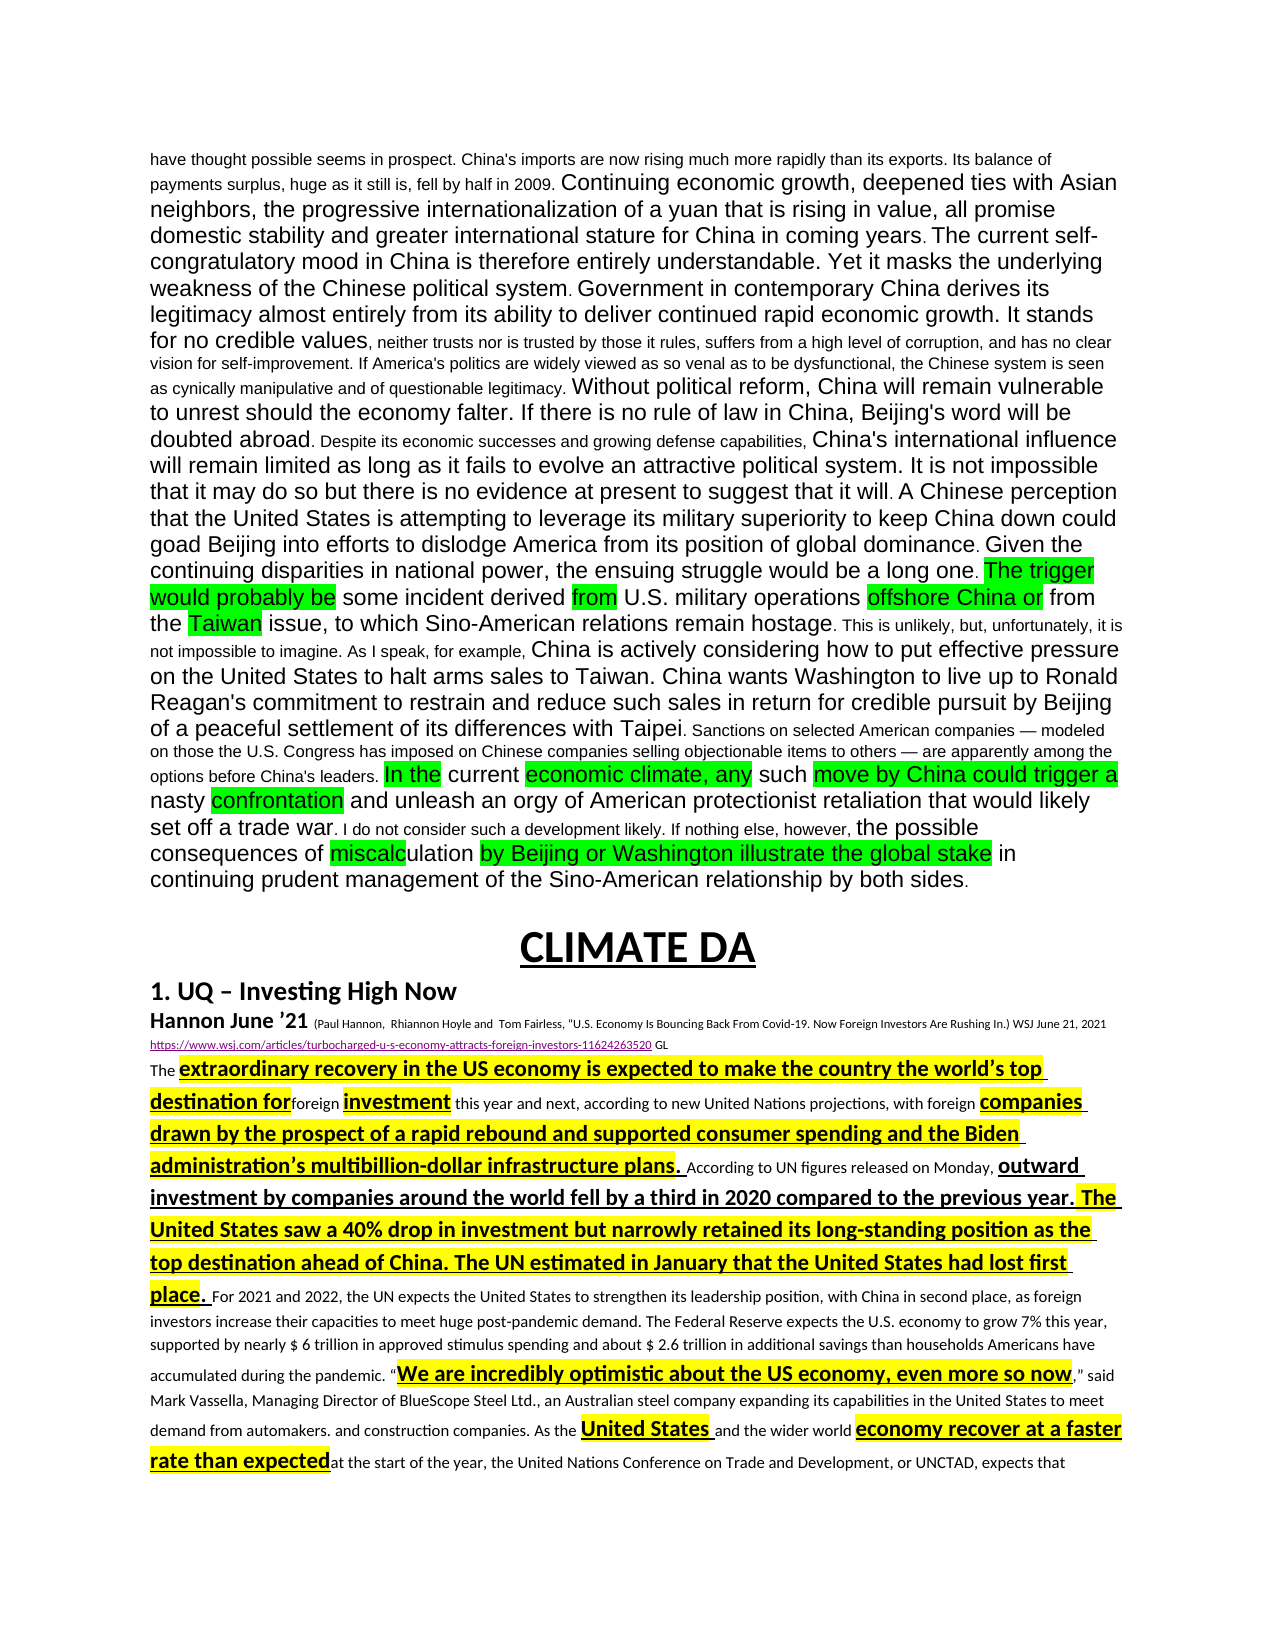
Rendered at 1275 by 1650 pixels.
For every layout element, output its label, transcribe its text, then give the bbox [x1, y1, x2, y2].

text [150, 150, 1125, 893]
subtitle 1. UQ – Investing High Now [150, 974, 1125, 1007]
text Hannon June ’21 (Paul Hannon, Rhiannon Hoyle and Tom Fairless, “U.S. Economy Is Bouncing Back From Covid-19. Now Foreign Investors Are Rushing In.) WSJ June 21, 2021 https://www.wsj.com/articles/turbocharged-u-s-economy-attracts-foreign-investors-11624263520 GL [150, 1007, 1125, 1052]
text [150, 1054, 1125, 1474]
subtitle CLIMATE DA [150, 918, 1125, 974]
